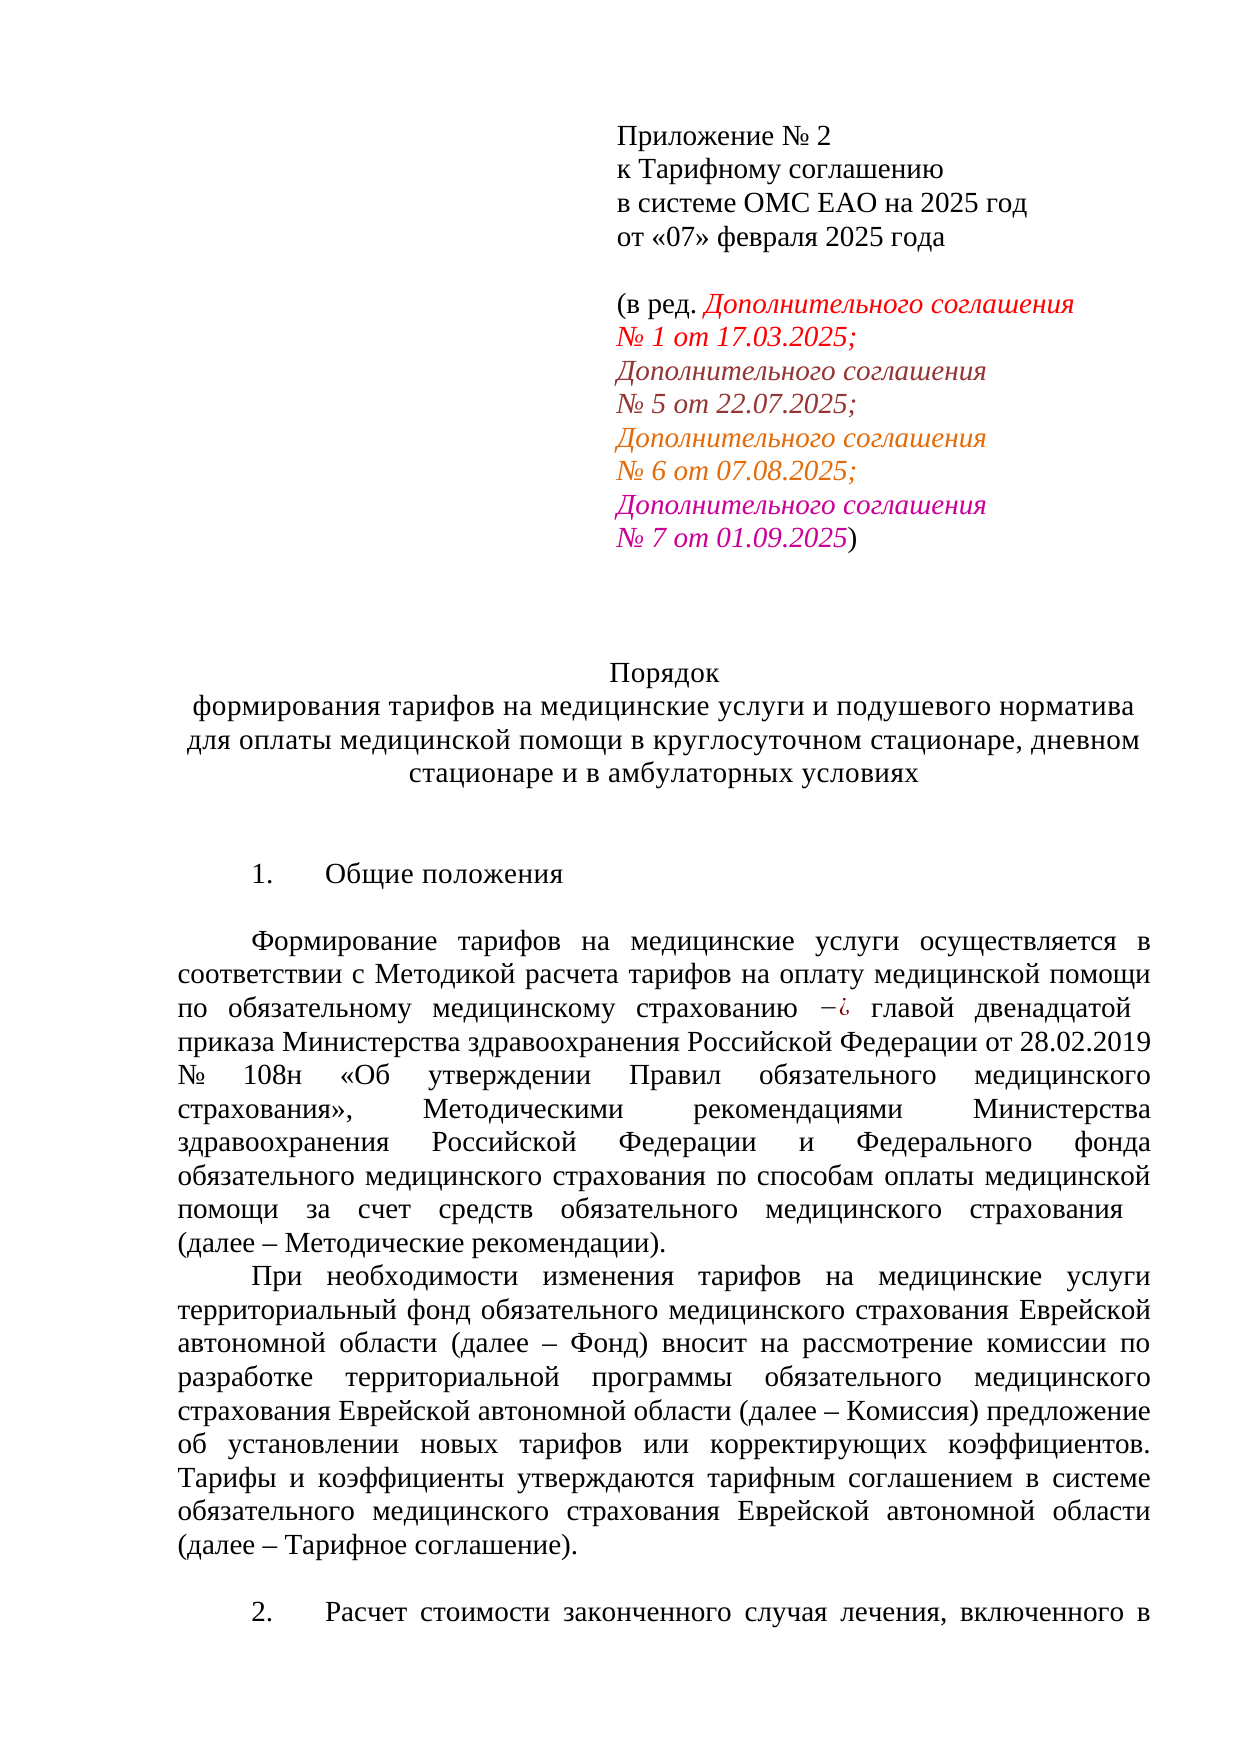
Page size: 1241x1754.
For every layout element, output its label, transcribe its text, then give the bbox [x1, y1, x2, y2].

text При необходимости изменения тарифов на медицинские услуги территориальный фонд обязательного медицинского страхования Еврейской автономной области (далее – Фонд) вносит на рассмотрение комиссии по разработке территориальной программы обязательного медицинского страхования Еврейской автономной области (далее – Комиссия) предложение об установлении новых тарифов или корректирующих коэффициентов. Тарифы и коэффициенты утверждаются тарифным соглашением в системе обязательного медицинского страхования Еврейской автономной области (далее – Тарифное соглашение). [177, 1258, 1152, 1560]
text Порядок [177, 655, 1152, 688]
list Общие положения [177, 856, 1152, 889]
table_header Приложение № 2 к Тарифному соглашению в системе ОМС ЕАО на 2025 год от «07» февраля 2025 года (в ред. Дополнительного соглашения № 1 от 17.03.2025; Дополнительного соглашения № 5 от 22.07.2025; Дополнительного соглашения № 6 от 07.08.2025; Дополнительного соглашения № 7 от 01.09.2025) [605, 118, 1163, 655]
text формирования тарифов на медицинские услуги и подушевого норматива для оплаты медицинской помощи в круглосуточном стационаре, дневном стационаре и в амбулаторных условиях [177, 688, 1152, 789]
text Формирование тарифов на медицинские услуги осуществляется в соответствии с Методикой расчета тарифов на оплату медицинской помощи по обязательному медицинскому страхованию главой двенадцатой приказа Министерства здравоохранения Российской Федерации от 28.02.2019 № 108н «Об утверждении Правил обязательного медицинского страхования», Методическими рекомендациями Министерства здравоохранения Российской Федерации и Федерального фонда обязательного медицинского страхования по способам оплаты медицинской помощи за счет средств обязательного медицинского страхования (далее – Методические рекомендации). [177, 923, 1152, 1258]
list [177, 1594, 1152, 1627]
